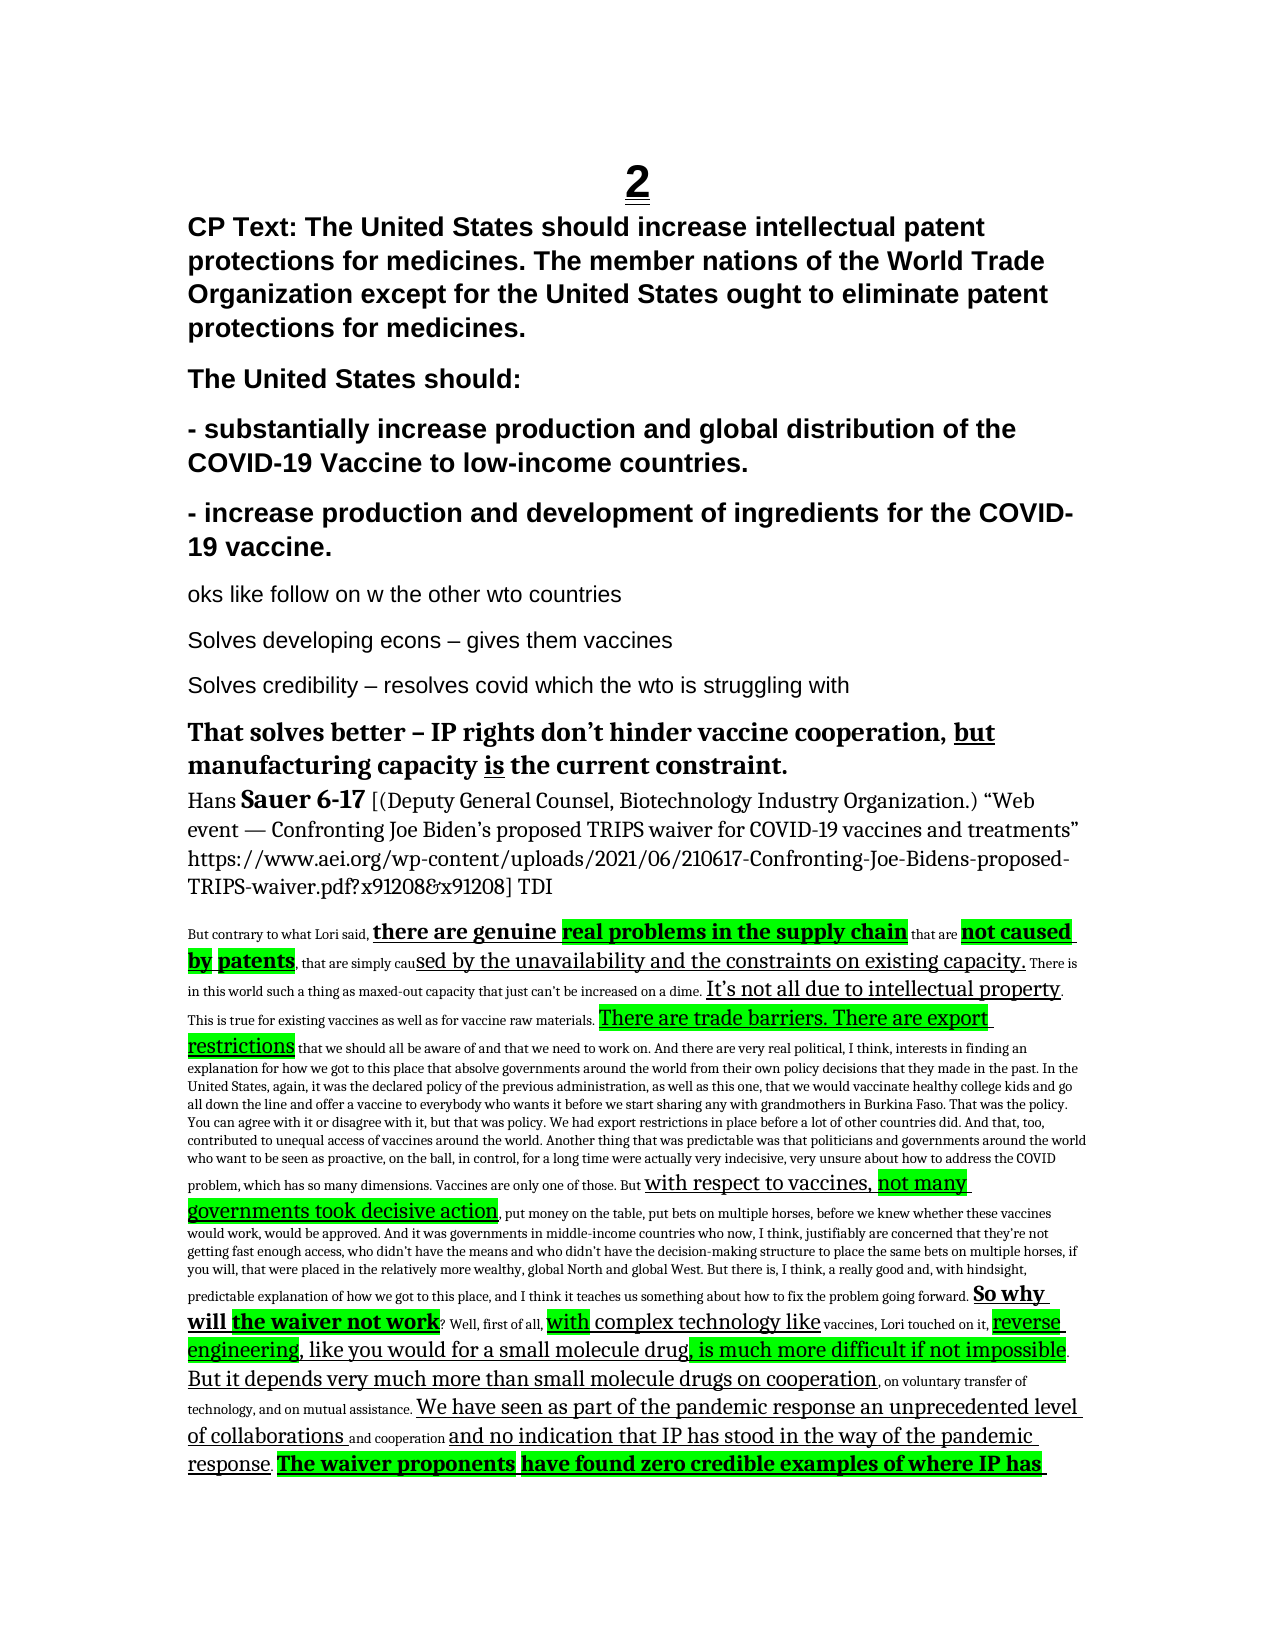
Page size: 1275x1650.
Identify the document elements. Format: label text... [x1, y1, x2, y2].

text The United States should: [187, 363, 1087, 394]
text - increase production and development of ingredients for the COVID-19 vaccine. [187, 497, 1087, 562]
text Solves developing econs – gives them vaccines [187, 627, 1087, 653]
subtitle 2 [187, 154, 1087, 207]
text Hans Sauer 6-17 [(Deputy General Counsel, Biotechnology Industry Organization.) “Web event — Confronting Joe Biden’s proposed TRIPS waiver for COVID-19 vaccines and treatments” https://www.aei.org/wp-content/uploads/2021/06/210617-Confronting-Joe-Bidens-proposed-TRIPS-waiver.pdf?x91208&x91208] TDI [187, 784, 1087, 900]
text CP Text: The United States should increase intellectual patent protections for medicines. The member nations of the World Trade Organization except for the United States ought to eliminate patent protections for medicines. [187, 211, 1087, 343]
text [187, 919, 1087, 1477]
text Solves credibility – resolves covid which the wto is struggling with [187, 672, 1087, 698]
text oks like follow on w the other wto countries [187, 581, 1087, 608]
subtitle That solves better – IP rights don’t hinder vaccine cooperation, but manufacturing capacity is the current constraint. [187, 717, 1087, 781]
text - substantially increase production and global distribution of the COVID-19 Vaccine to low-income countries. [187, 413, 1087, 478]
